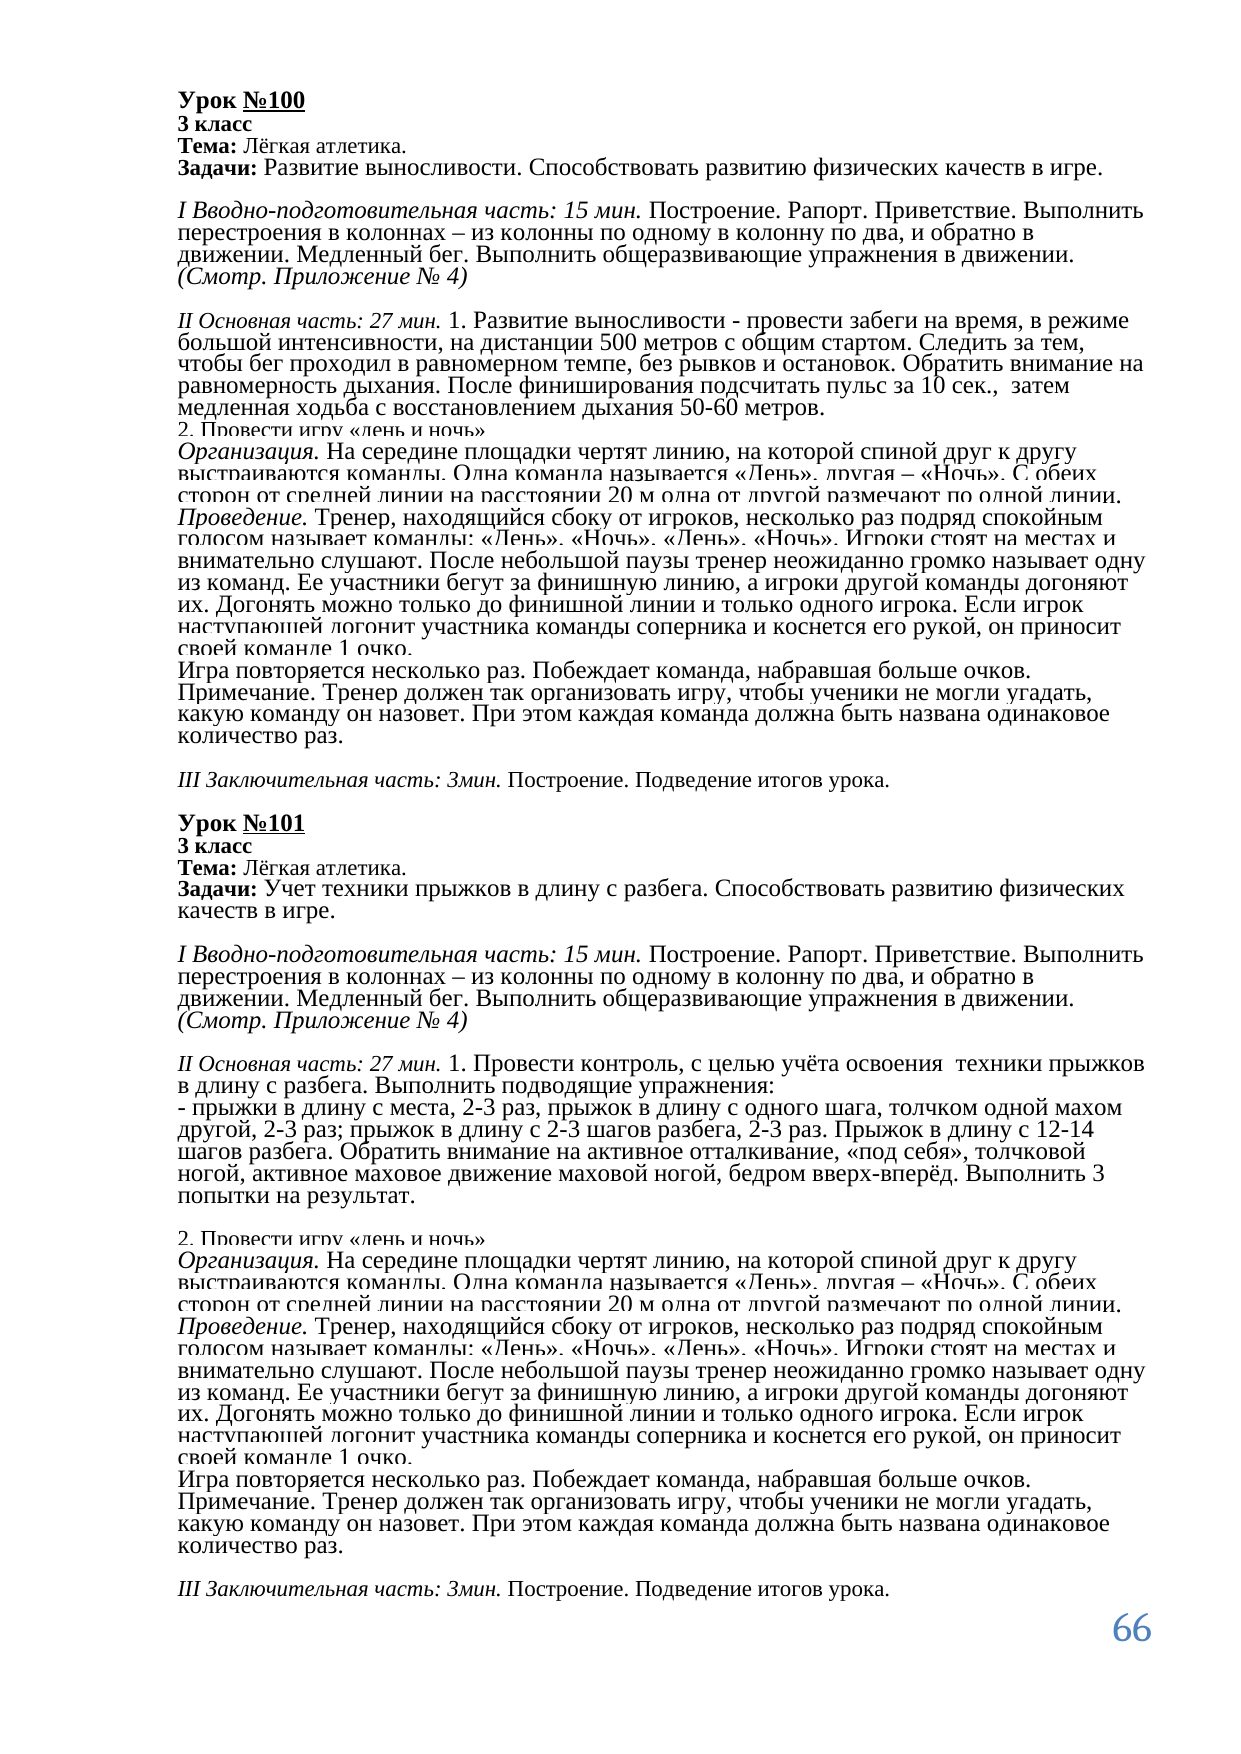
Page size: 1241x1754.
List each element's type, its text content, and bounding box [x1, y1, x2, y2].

text III Заключительная часть: 3мин. Построение. Подведение итогов урока. [177, 770, 1152, 792]
text 3 класс [177, 836, 1152, 857]
text Урок №100 [177, 89, 1152, 114]
text III Заключительная часть: 3мин. Построение. Подведение итогов урока. [177, 1579, 1152, 1601]
text II Основная часть: 27 мин. 1. Провести контроль, с целью учёта освоения техники прыжков в длину с разбега. Выполнить подводящие упражнения: [177, 1054, 1152, 1098]
text Урок №101 [177, 814, 1152, 836]
text I Вводно-подготовительная часть: 15 мин. Построение. Рапорт. Приветствие. Выполнить перестроения в колоннах – из колонны по одному в колонну по два, и обратно в движении. Медленный бег. Выполнить общеразвивающие упражнения в движении. (Смотр. Приложение № 4) [177, 945, 1152, 1032]
text - прыжки в длину с места, 2-3 раз, прыжок в длину с одного шага, толчком одной махом другой, 2-3 раз; прыжок в длину с 2-3 шагов разбега, 2-3 раз. Прыжок в длину с 12-14 шагов разбега. Обратить внимание на активное отталкивание, «под себя», толчковой ногой, активное маховое движение маховой ногой, бедром вверх-вперёд. Выполнить 3 попытки на результат. [177, 1098, 1152, 1207]
text Задачи: Развитие выносливости. Способствовать развитию физических качеств в игре. [177, 157, 1152, 179]
text Тема: Лёгкая атлетика. [177, 136, 1152, 157]
text I Вводно-подготовительная часть: 15 мин. Построение. Рапорт. Приветствие. Выполнить перестроения в колоннах – из колонны по одному в колонну по два, и обратно в движении. Медленный бег. Выполнить общеразвивающие упражнения в движении. (Смотр. Приложение № 4) [177, 201, 1152, 289]
text II Основная часть: 27 мин. 1. Развитие выносливости - провести забеги на время, в режиме большой интенсивности, на дистанции 500 метров с общим стартом. Следить за тем, чтобы бег проходил в равномерном темпе, без рывков и остановок. Обратить внимание на равномерность дыхания. После финиширования подсчитать пульс за 10 сек., затем медленная ходьба с восстановлением дыхания 50-60 метров. [177, 311, 1152, 420]
text 3 класс [177, 114, 1152, 136]
text Задачи: Учет техники прыжков в длину с разбега. Способствовать развитию физических качеств в игре. [177, 879, 1152, 923]
text Тема: Лёгкая атлетика. [177, 857, 1152, 879]
